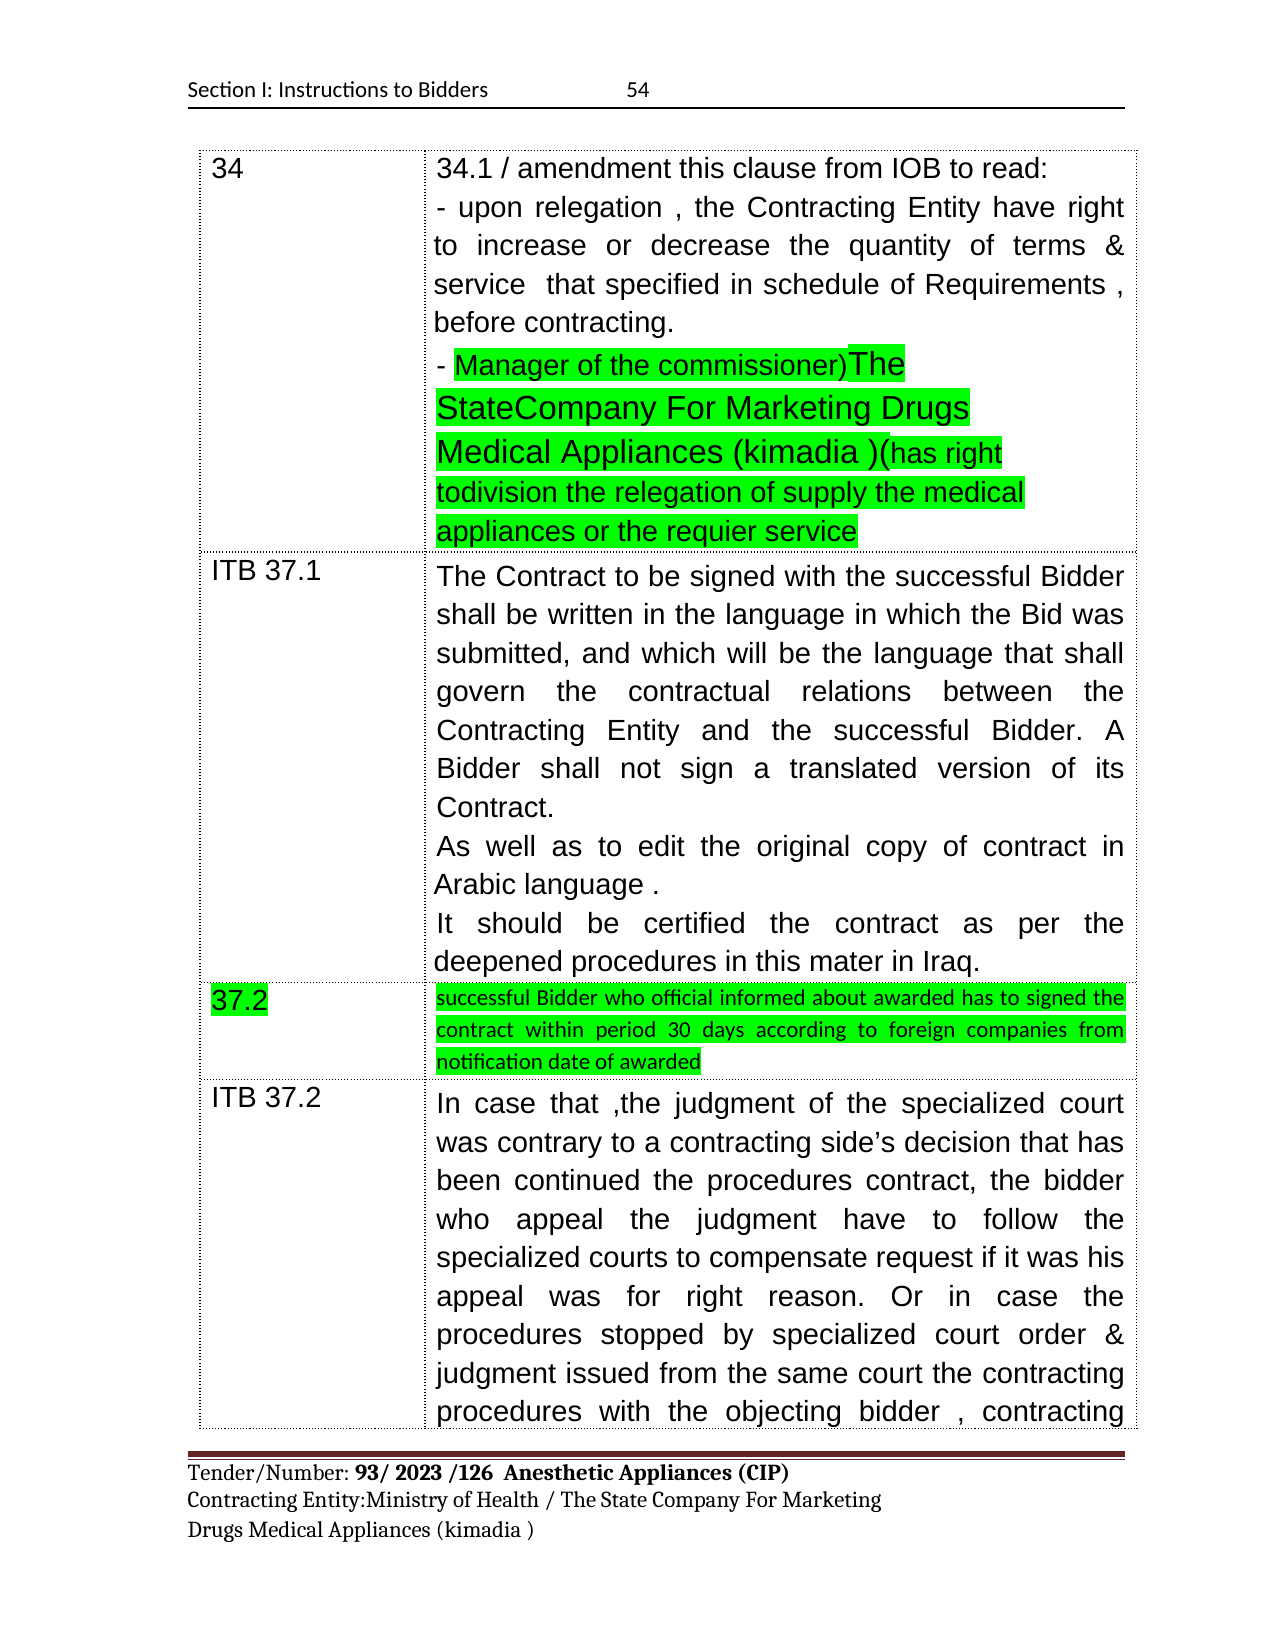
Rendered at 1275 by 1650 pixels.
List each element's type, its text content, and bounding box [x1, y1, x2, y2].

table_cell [425, 1079, 1137, 1428]
table_cell ITB 37.2 [200, 1079, 425, 1428]
table_cell 34.1 / amendment this clause from IOB to read: - upon relegation , the Contracting Entity have right to increase or decrease the quantity of terms & service that specified in schedule of Requirements , before contracting. - Manager of the commissioner)The StateCompany For Marketing Drugs Medical Appliances (kimadia )(has right todivision the relegation of supply the medical appliances or the requier service [425, 150, 1137, 551]
table_cell 37.2 [200, 982, 425, 1079]
table_cell The Contract to be signed with the successful Bidder shall be written in the language in which the Bid was submitted, and which will be the language that shall govern the contractual relations between the Contracting Entity and the successful Bidder. A Bidder shall not sign a translated version of its Contract. As well as to edit the original copy of contract in Arabic language . It should be certified the contract as per the deepened procedures in this mater in Iraq. [425, 551, 1137, 982]
table_cell ITB 37.1 [200, 551, 425, 982]
table_cell successful Bidder who official informed about awarded has to signed the contract within period 30 days according to foreign companies from notification date of awarded [425, 982, 1137, 1079]
table_cell 34 [200, 150, 425, 551]
